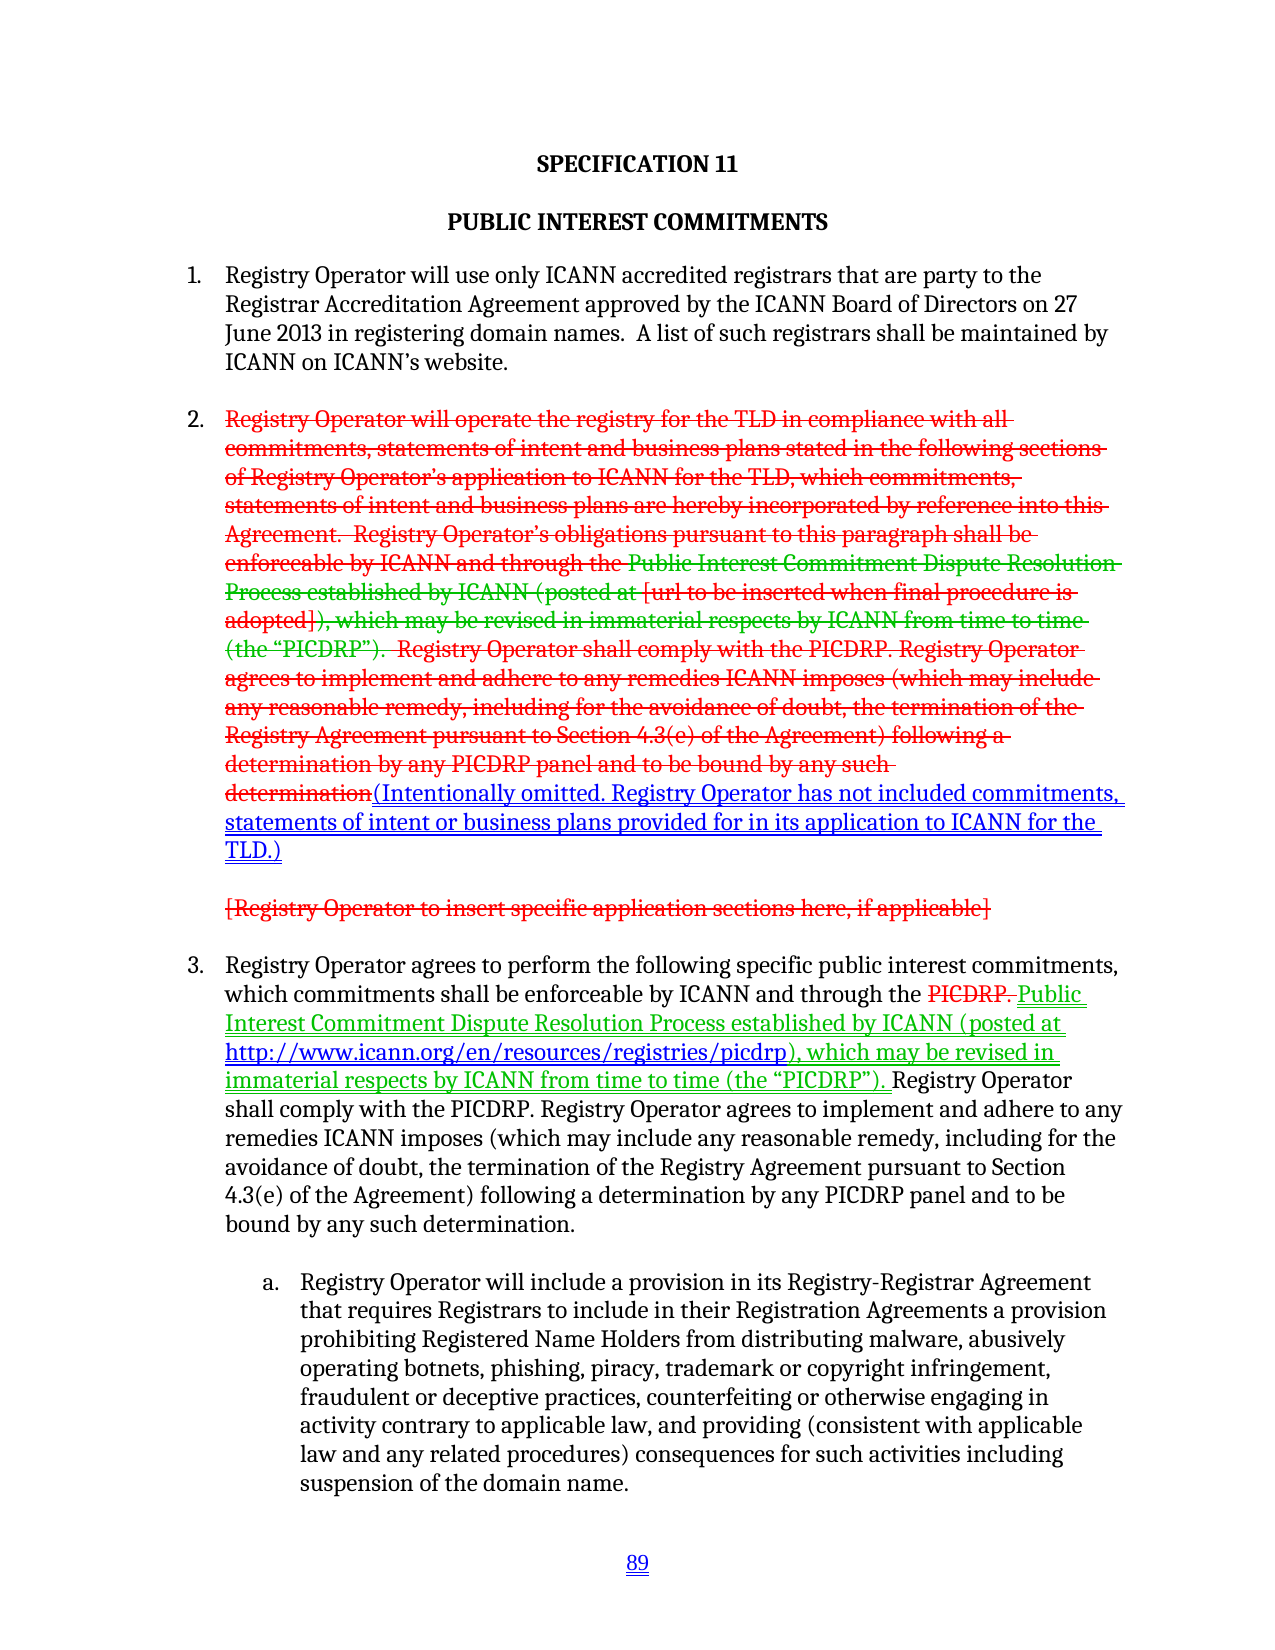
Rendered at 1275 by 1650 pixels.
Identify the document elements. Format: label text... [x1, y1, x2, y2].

list [Registry Operator to insert specific application sections here, if applicable] [225, 894, 1125, 922]
list Registry Operator agrees to perform the following specific public interest commitments, which commitments shall be enforceable by ICANN and through the PICDRP. Public Interest Commitment Dispute Resolution Process established by ICANN (posted at http://www.icann.org/en/resources/registries/picdrp), which may be revised in immaterial respects by ICANN from time to time (the “PICDRP”). Registry Operator shall comply with the PICDRP. Registry Operator agrees to implement and adhere to any remedies ICANN imposes (which may include any reasonable remedy, including for the avoidance of doubt, the termination of the Registry Agreement pursuant to Section 4.3(e) of the Agreement) following a determination by any PICDRP panel and to be bound by any such determination. [187, 951, 1125, 1239]
text PUBLIC INTEREST COMMITMENTS [150, 150, 1125, 236]
list Registry Operator will operate the registry for the TLD in compliance with all commitments, statements of intent and business plans stated in the following sections of Registry Operator’s application to ICANN for the TLD, which commitments, statements of intent and business plans are hereby incorporated by reference into this Agreement. Registry Operator’s obligations pursuant to this paragraph shall be enforceable by ICANN and through the Public Interest Commitment Dispute Resolution Process established by ICANN (posted at [url to be inserted when final procedure is adopted]), which may be revised in immaterial respects by ICANN from time to time (the “PICDRP”). Registry Operator shall comply with the PICDRP. Registry Operator agrees to implement and adhere to any remedies ICANN imposes (which may include any reasonable remedy, including for the avoidance of doubt, the termination of the Registry Agreement pursuant to Section 4.3(e) of the Agreement) following a determination by any PICDRP panel and to be bound by any such determination(Intentionally omitted. Registry Operator has not included commitments, statements of intent or business plans provided for in its application to ICANN for the TLD.) [187, 405, 1125, 865]
list Registry Operator will use only ICANN accredited registrars that are party to the Registrar Accreditation Agreement approved by the ICANN Board of Directors on 27 June 2013 in registering domain names. A list of such registrars shall be maintained by ICANN on ICANN’s website. [187, 261, 1125, 376]
list Registry Operator will include a provision in its Registry-Registrar Agreement that requires Registrars to include in their Registration Agreements a provision prohibiting Registered Name Holders from distributing malware, abusively operating botnets, phishing, piracy, trademark or copyright infringement, fraudulent or deceptive practices, counterfeiting or otherwise engaging in activity contrary to applicable law, and providing (consistent with applicable law and any related procedures) consequences for such activities including suspension of the domain name. [262, 1267, 1125, 1497]
